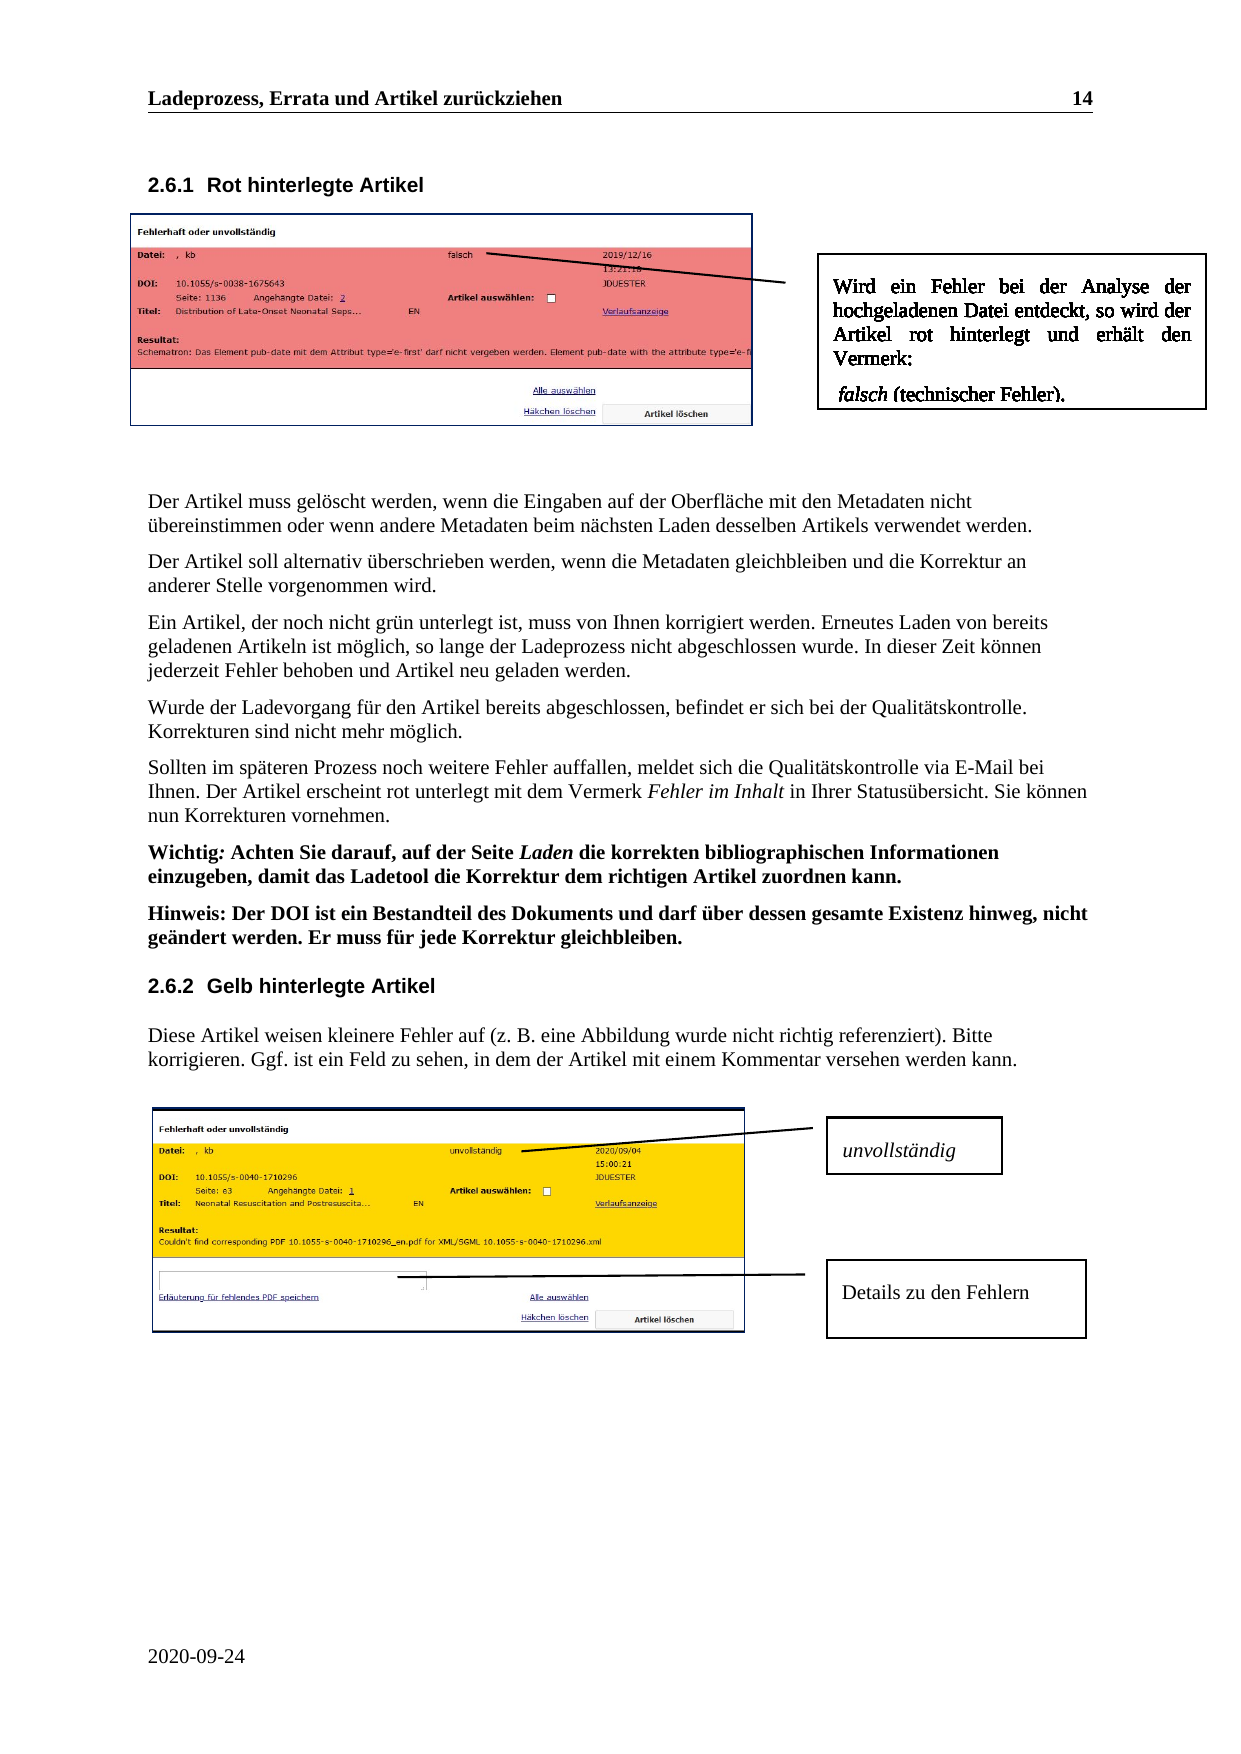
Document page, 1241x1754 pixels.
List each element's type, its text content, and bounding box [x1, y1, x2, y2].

text Hinweis: Der DOI ist ein Bestandteil des Dokuments und darf über dessen gesamte Existenz hinweg, nicht geändert werden. Er muss für jede Korrektur gleichbleiben. [148, 901, 1093, 949]
picture [153, 1109, 744, 1332]
text Der Artikel soll alternativ überschrieben werden, wenn die Metadaten gleichbleiben und die Korrektur an anderer Stelle vorgenommen wird. [148, 549, 1093, 597]
subtitle Rot hinterlegte Artikel [148, 173, 1093, 197]
text Diese Artikel weisen kleinere Fehler auf (z. B. eine Abbildung wurde nicht richtig referenziert). Bitte korrigieren. Ggf. ist ein Feld zu sehen, in dem der Artikel mit einem Kommentar versehen werden kann. [148, 1023, 1093, 1071]
text Wurde der Ladevorgang für den Artikel bereits abgeschlossen, befindet er sich bei der Qualitätskontrolle. Korrekturen sind nicht mehr möglich. [148, 694, 1093, 743]
subtitle Gelb hinterlegte Artikel [148, 974, 1093, 998]
text Sollten im späteren Prozess noch weitere Fehler auffallen, meldet sich die Qualitätskontrolle via E-Mail bei Ihnen. Der Artikel erscheint rot unterlegt mit dem Vermerk Fehler im Inhalt in Ihrer Statusübersicht. Sie können nun Korrekturen vornehmen. [148, 755, 1093, 827]
text Der Artikel muss gelöscht werden, wenn die Eingaben auf der Oberfläche mit den Metadaten nicht übereinstimmen oder wenn andere Metadaten beim nächsten Laden desselben Artikels verwendet werden. [148, 489, 1093, 537]
text Ein Artikel, der noch nicht grün unterlegt ist, muss von Ihnen korrigiert werden. Erneutes Laden von bereits geladenen Artikeln ist möglich, so lange der Ladeprozess nicht abgeschlossen wurde. In dieser Zeit können jederzeit Fehler behoben und Artikel neu geladen werden. [148, 610, 1093, 682]
text Wichtig: Achten Sie darauf, auf der Seite Laden die korrekten bibliographischen Informationen einzugeben, damit das Ladetool die Korrektur dem richtigen Artikel zuordnen kann. [148, 840, 1093, 888]
picture [131, 215, 751, 425]
